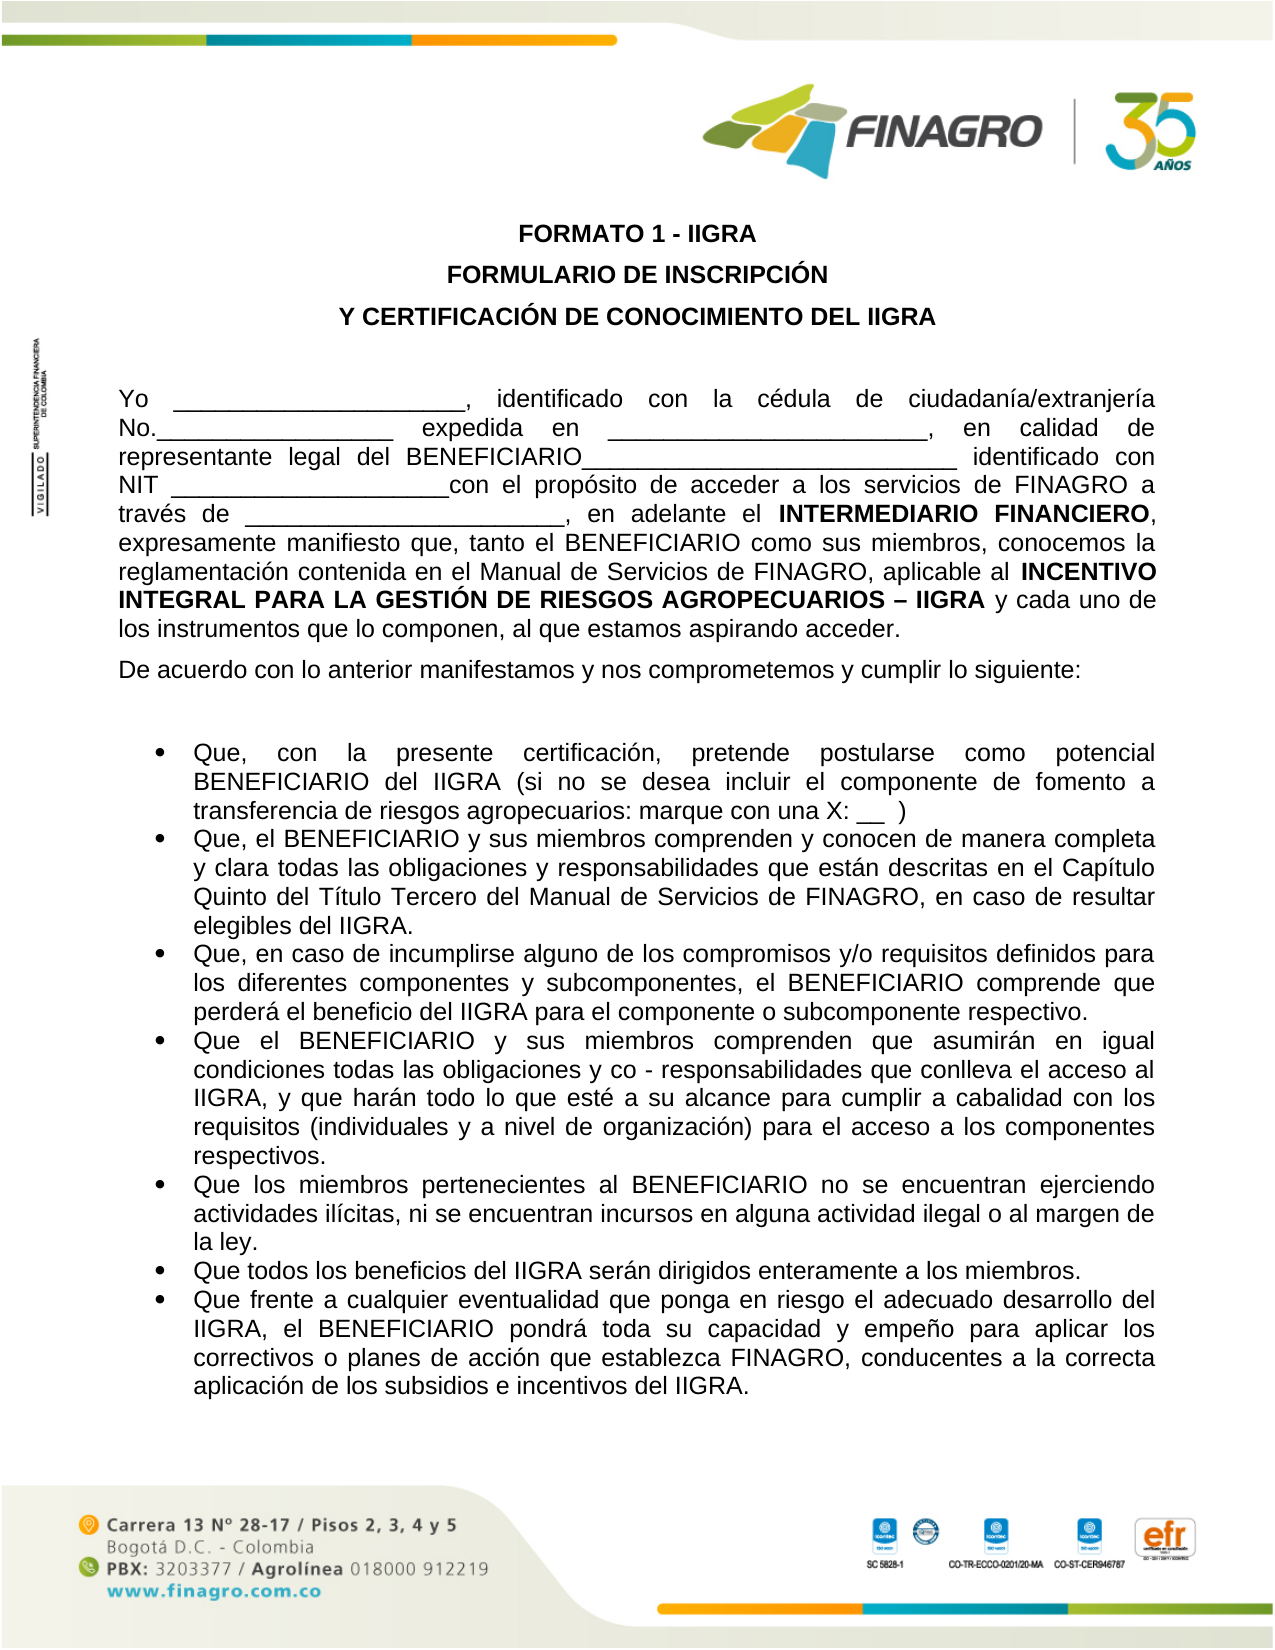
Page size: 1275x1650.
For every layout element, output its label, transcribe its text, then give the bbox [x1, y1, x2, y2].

list Que el BENEFICIARIO y sus miembros comprenden que asumirán en igual condiciones todas las obligaciones y co - responsabilidades que conlleva el acceso al IIGRA, y que harán todo lo que esté a su alcance para cumplir a cabalidad con los requisitos (individuales y a nivel de organización) para el acceso a los componentes respectivos. [156, 1026, 1157, 1170]
list Que, en caso de incumplirse alguno de los compromisos y/o requisitos definidos para los diferentes componentes y subcomponentes, el BENEFICIARIO comprende que perderá el beneficio del IIGRA para el componente o subcomponente respectivo. [156, 939, 1157, 1026]
list Que, con la presente certificación, pretende postularse como potencial BENEFICIARIO del IIGRA (si no se desea incluir el componente de fomento a transferencia de riesgos agropecuarios: marque con una X: __ ) [156, 738, 1157, 824]
list Que frente a cualquier eventualidad que ponga en riesgo el adecuado desarrollo del IIGRA, el BENEFICIARIO pondrá toda su capacidad y empeño para aplicar los correctivos o planes de acción que establezca FINAGRO, conducentes a la correcta aplicación de los subsidios e incentivos del IIGRA. [156, 1285, 1157, 1400]
list Que, el BENEFICIARIO y sus miembros comprenden y conocen de manera completa y clara todas las obligaciones y responsabilidades que están descritas en el Capítulo Quinto del Título Tercero del Manual de Servicios de FINAGRO, en caso de resultar elegibles del IIGRA. [156, 824, 1157, 939]
text De acuerdo con lo anterior manifestamos y nos comprometemos y cumplir lo siguiente: [118, 656, 1157, 684]
list Que los miembros pertenecientes al BENEFICIARIO no se encuentran ejerciendo actividades ilícitas, ni se encuentran incursos en alguna actividad ilegal o al margen de la ley. [156, 1170, 1157, 1256]
text Yo _____________________, identificado con la cédula de ciudadanía/extranjería No._________________ expedida en _______________________, en calidad de representante legal del BENEFICIARIO___________________________ identificado con NIT ____________________con el propósito de acceder a los servicios de FINAGRO a través de _______________________, en adelante el INTERMEDIARIO FINANCIERO, expresamente manifiesto que, tanto el BENEFICIARIO como sus miembros, conocemos la reglamentación contenida en el Manual de Servicios de FINAGRO, aplicable al INCENTIVO INTEGRAL PARA LA GESTIÓN DE RIESGOS AGROPECUARIOS – IIGRA y cada uno de los instrumentos que lo componen, al que estamos aspirando acceder. [118, 384, 1157, 643]
text Y CERTIFICACIÓN DE CONOCIMIENTO DEL IIGRA [118, 302, 1157, 331]
picture [1, 1, 1273, 1648]
text FORMATO 1 - IIGRA [118, 219, 1157, 248]
text FORMULARIO DE INSCRIPCIÓN [118, 261, 1157, 289]
list Que todos los beneficios del IIGRA serán dirigidos enteramente a los miembros. [156, 1256, 1157, 1285]
